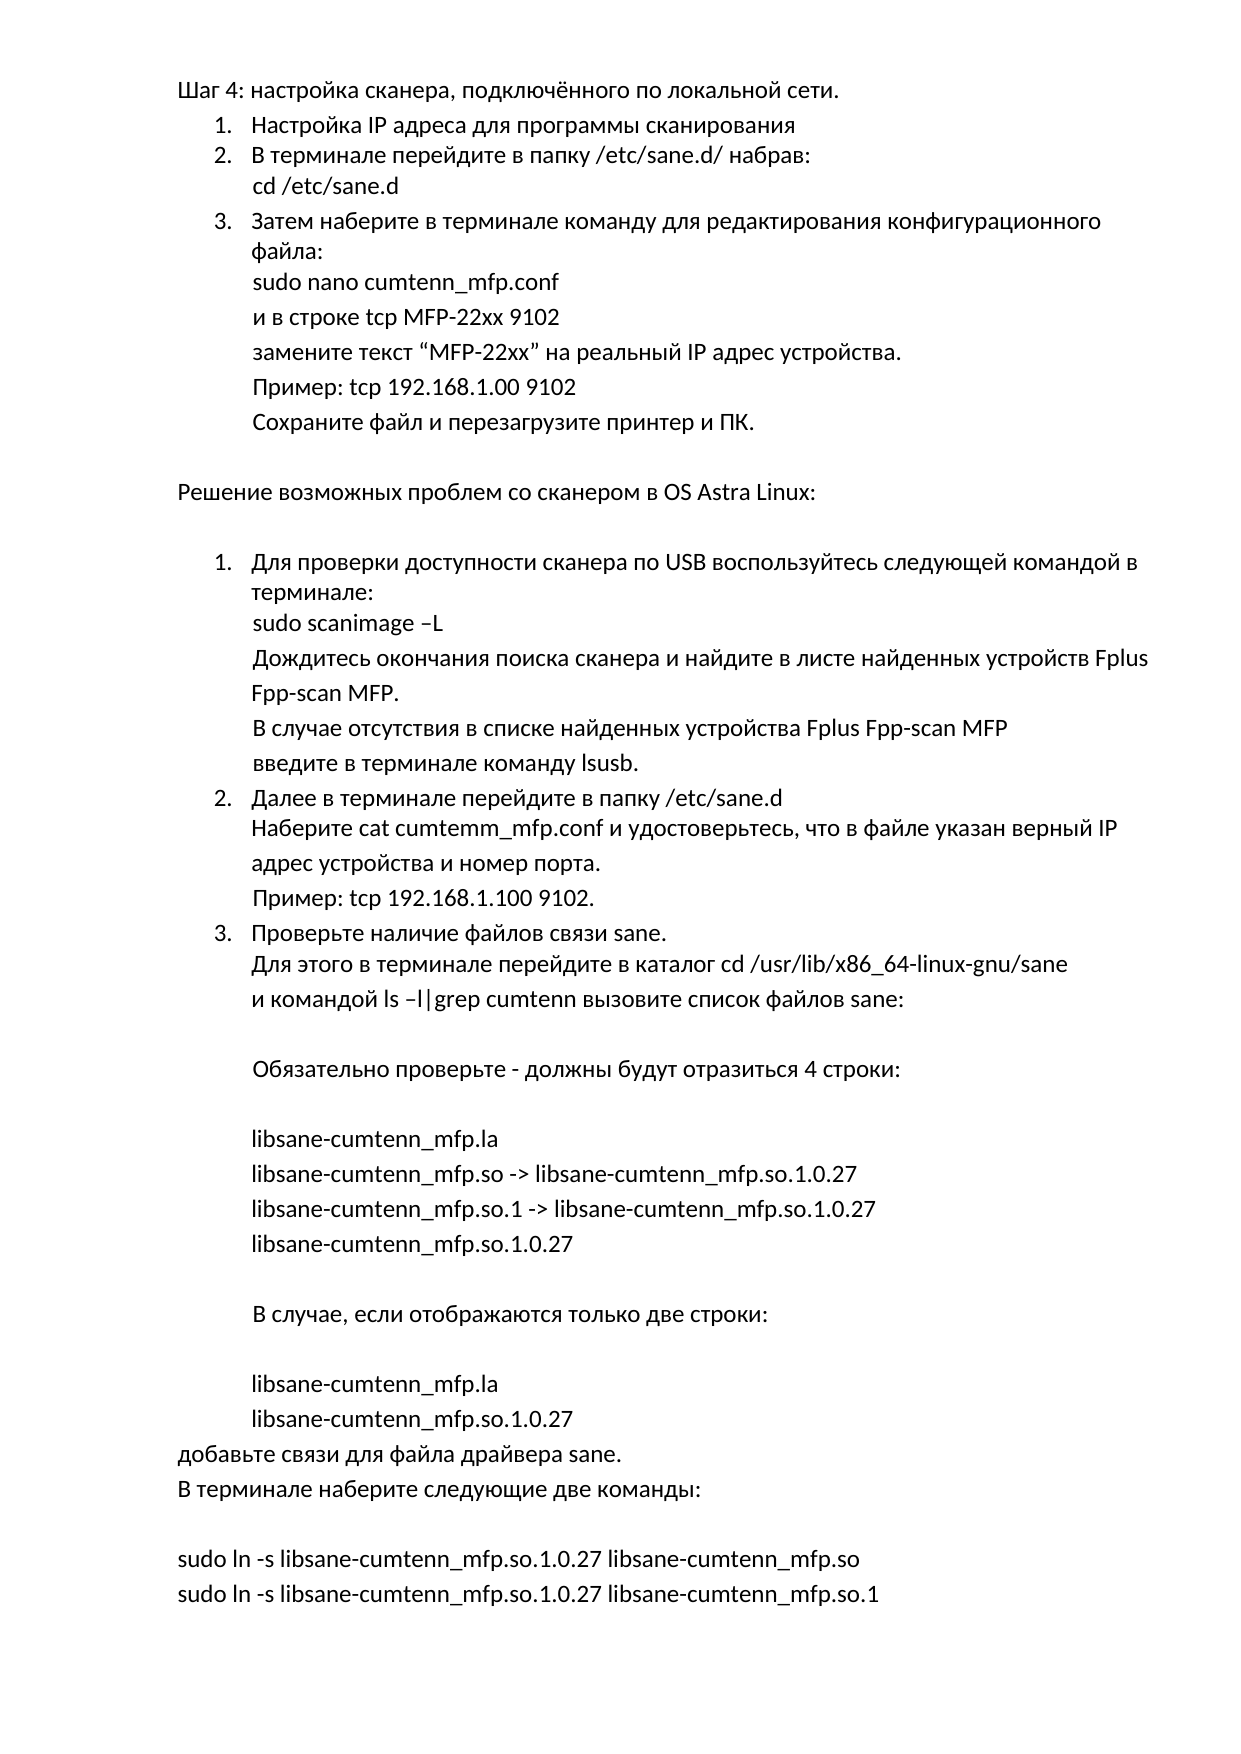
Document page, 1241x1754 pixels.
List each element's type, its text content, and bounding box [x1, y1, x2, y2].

text замените текст “MFP-22xx” на реальный IP адрес устройства. [177, 336, 1152, 366]
text sudo nano cumtenn_mfp.conf [177, 266, 1152, 296]
text Пример: tcp 192.168.1.100 9102. [177, 882, 1152, 913]
text Наберите cat cumtemm_mfp.conf и удостоверьтесь, что в файле указан верный IP адрес устройства и номер порта. [177, 812, 1152, 878]
list Для проверки доступности сканера по USB воспользуйтесь следующей командой в терминале: [213, 546, 1152, 607]
text Шаг 4: настройка сканера, подключённого по локальной сети. [177, 74, 1152, 104]
text и командой ls –l|grep cumtenn вызовите список файлов sane: [251, 983, 1152, 1013]
list Проверьте наличие файлов связи sane. [213, 917, 1152, 948]
text sudo ln -s libsane-cumtenn_mfp.so.1.0.27 libsane-cumtenn_mfp.so.1 [177, 1578, 1152, 1608]
text Для этого в терминале перейдите в каталог cd /usr/lib/x86_64-linux-gnu/sane [177, 948, 1152, 978]
text В терминале наберите следующие две команды: [177, 1473, 1152, 1503]
list Далее в терминале перейдите в папку /etc/sane.d [213, 782, 1152, 812]
text sudo scanimage –L [177, 607, 1152, 637]
list В терминале перейдите в папку /etc/sane.d/ набрав: [213, 139, 1152, 170]
text и в строке tcp MFP-22xx 9102 [177, 301, 1152, 331]
list Настройка IP адреса для программы сканирования [213, 109, 1152, 139]
text Решение возможных проблем со сканером в OS Astra Linux: [177, 476, 1152, 506]
text В случае, если отображаются только две строки: [177, 1298, 1152, 1328]
text В случае отсутствия в списке найденных устройства Fplus Fpp-scan MFP [177, 712, 1152, 742]
text libsane-cumtenn_mfp.la libsane-cumtenn_mfp.so.1.0.27 [251, 1368, 1152, 1433]
text libsane-cumtenn_mfp.la libsane-cumtenn_mfp.so -> libsane-cumtenn_mfp.so.1.0.27 libsane-cumtenn_mfp.so.1 -> libsane-cumtenn_mfp.so.1.0.27 libsane-cumtenn_mfp.so.1.0.27 [251, 1123, 1152, 1258]
text Дождитесь окончания поиска сканера и найдите в листе найденных устройств Fplus Fpp-scan MFP. [251, 642, 1152, 707]
text sudo ln -s libsane-cumtenn_mfp.so.1.0.27 libsane-cumtenn_mfp.so [177, 1543, 1152, 1573]
list Затем наберите в терминале команду для редактирования конфигурационного файла: [213, 205, 1152, 266]
text добавьте связи для файла драйвера sane. [177, 1438, 1152, 1468]
text введите в терминале команду lsusb. [177, 747, 1152, 777]
text cd /etc/sane.d [177, 170, 1152, 200]
text Пример: tcp 192.168.1.00 9102 [177, 371, 1152, 401]
text Сохраните файл и перезагрузите принтер и ПК. [177, 406, 1152, 436]
text Обязательно проверьте - должны будут отразиться 4 строки: [177, 1053, 1152, 1083]
